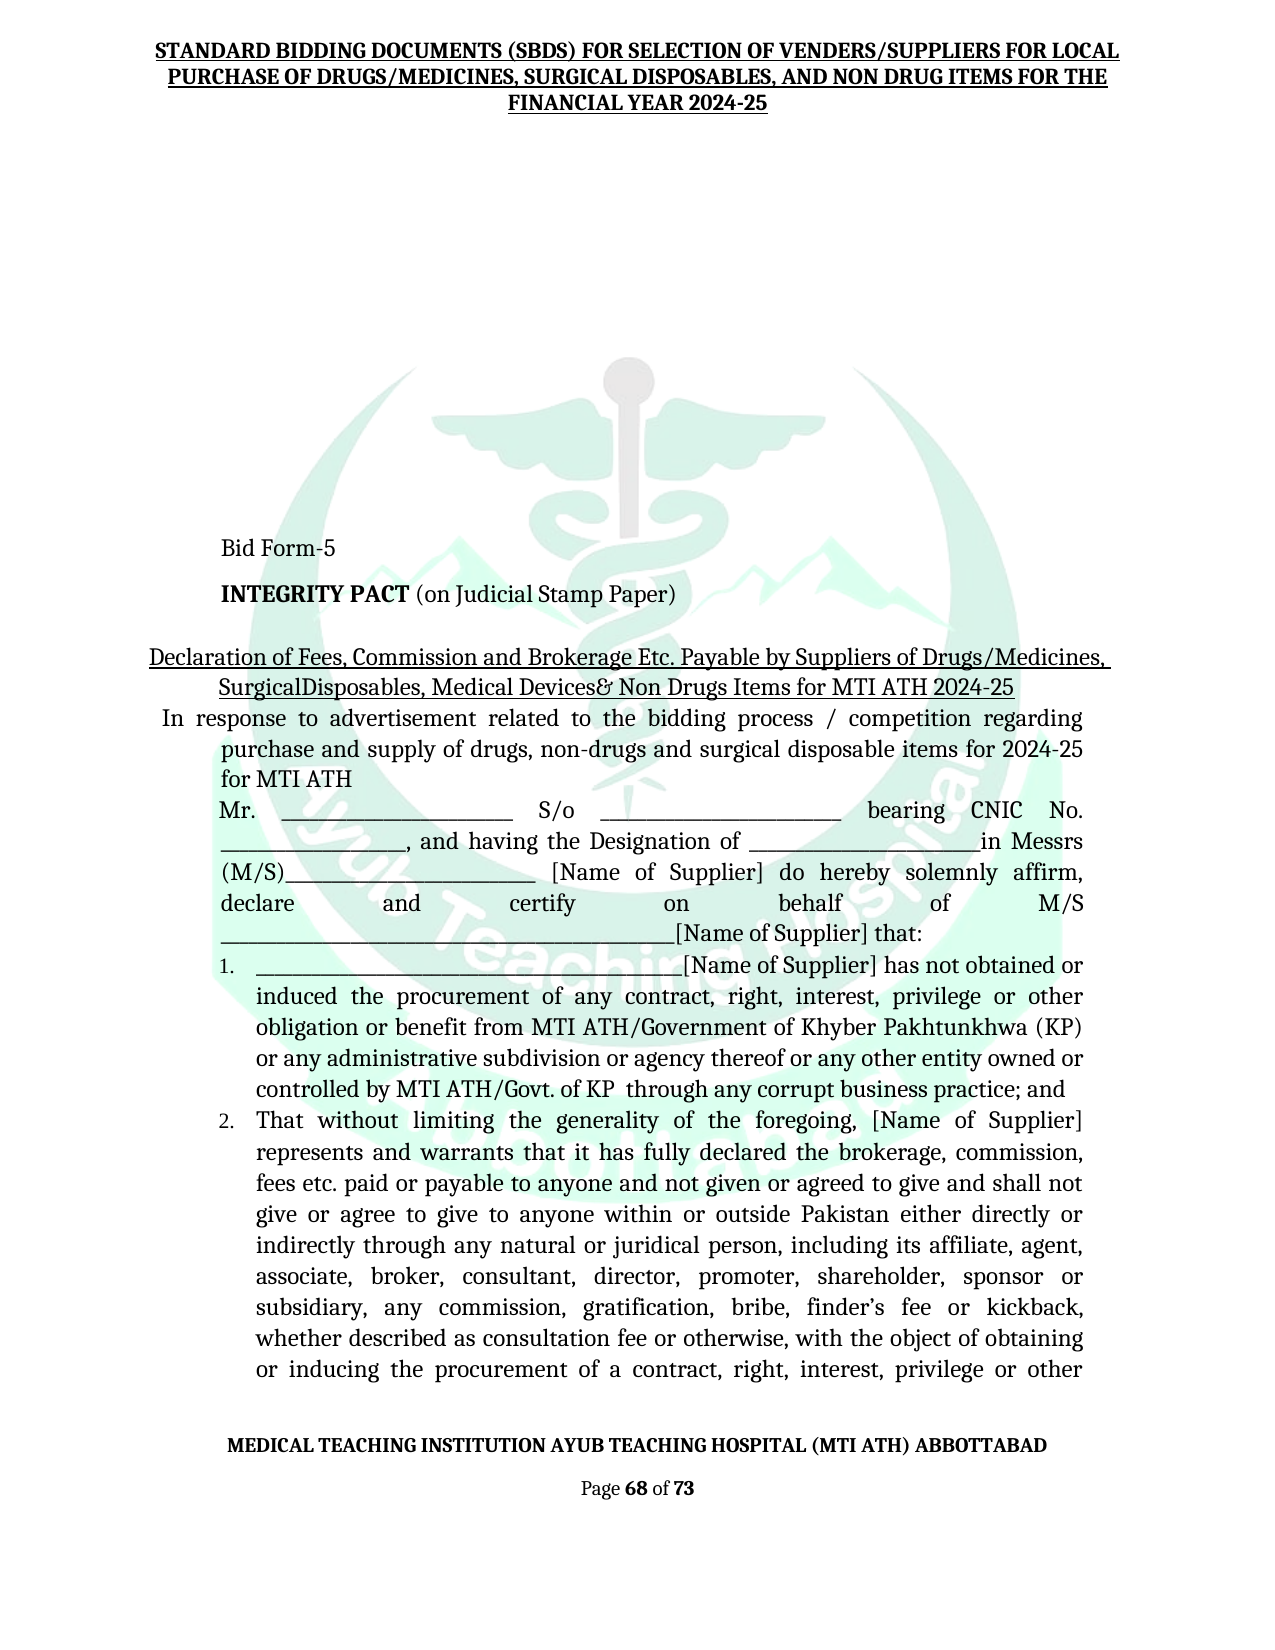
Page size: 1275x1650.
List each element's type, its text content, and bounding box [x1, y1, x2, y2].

text Declaration of Fees, Commission and Brokerage Etc. Payable by Suppliers of Drugs/Medicines, SurgicalDisposables, Medical Devices& Non Drugs Items for MTI ATH 2024-25 [148, 643, 1125, 702]
text Bid Form-5 [221, 534, 1125, 562]
text Mr. _________________________ S/o __________________________ bearing CNIC No. ____________________, and having the Designation of _________________________in Messrs (M/S)___________________________ [Name of Supplier] do hereby solemnly affirm, declare and certify on behalf of M/S _________________________________________________[Name of Supplier] that: [218, 796, 1084, 948]
text INTEGRITY PACT (on Judicial Stamp Paper) [221, 580, 1125, 609]
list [218, 1106, 1084, 1383]
list ______________________________________________[Name of Supplier] has not obtained or induced the procurement of any contract, right, interest, privilege or other obligation or benefit from MTI ATH/Government of Khyber Pakhtunkhwa (KP) or any administrative subdivision or agency thereof or any other entity owned or controlled by MTI ATH/Govt. of KP through any corrupt business practice; and [218, 951, 1084, 1103]
text In response to advertisement related to the bidding process / competition regarding purchase and supply of drugs, non-drugs and surgical disposable items for 2024-25 for MTI ATH [150, 704, 1084, 794]
